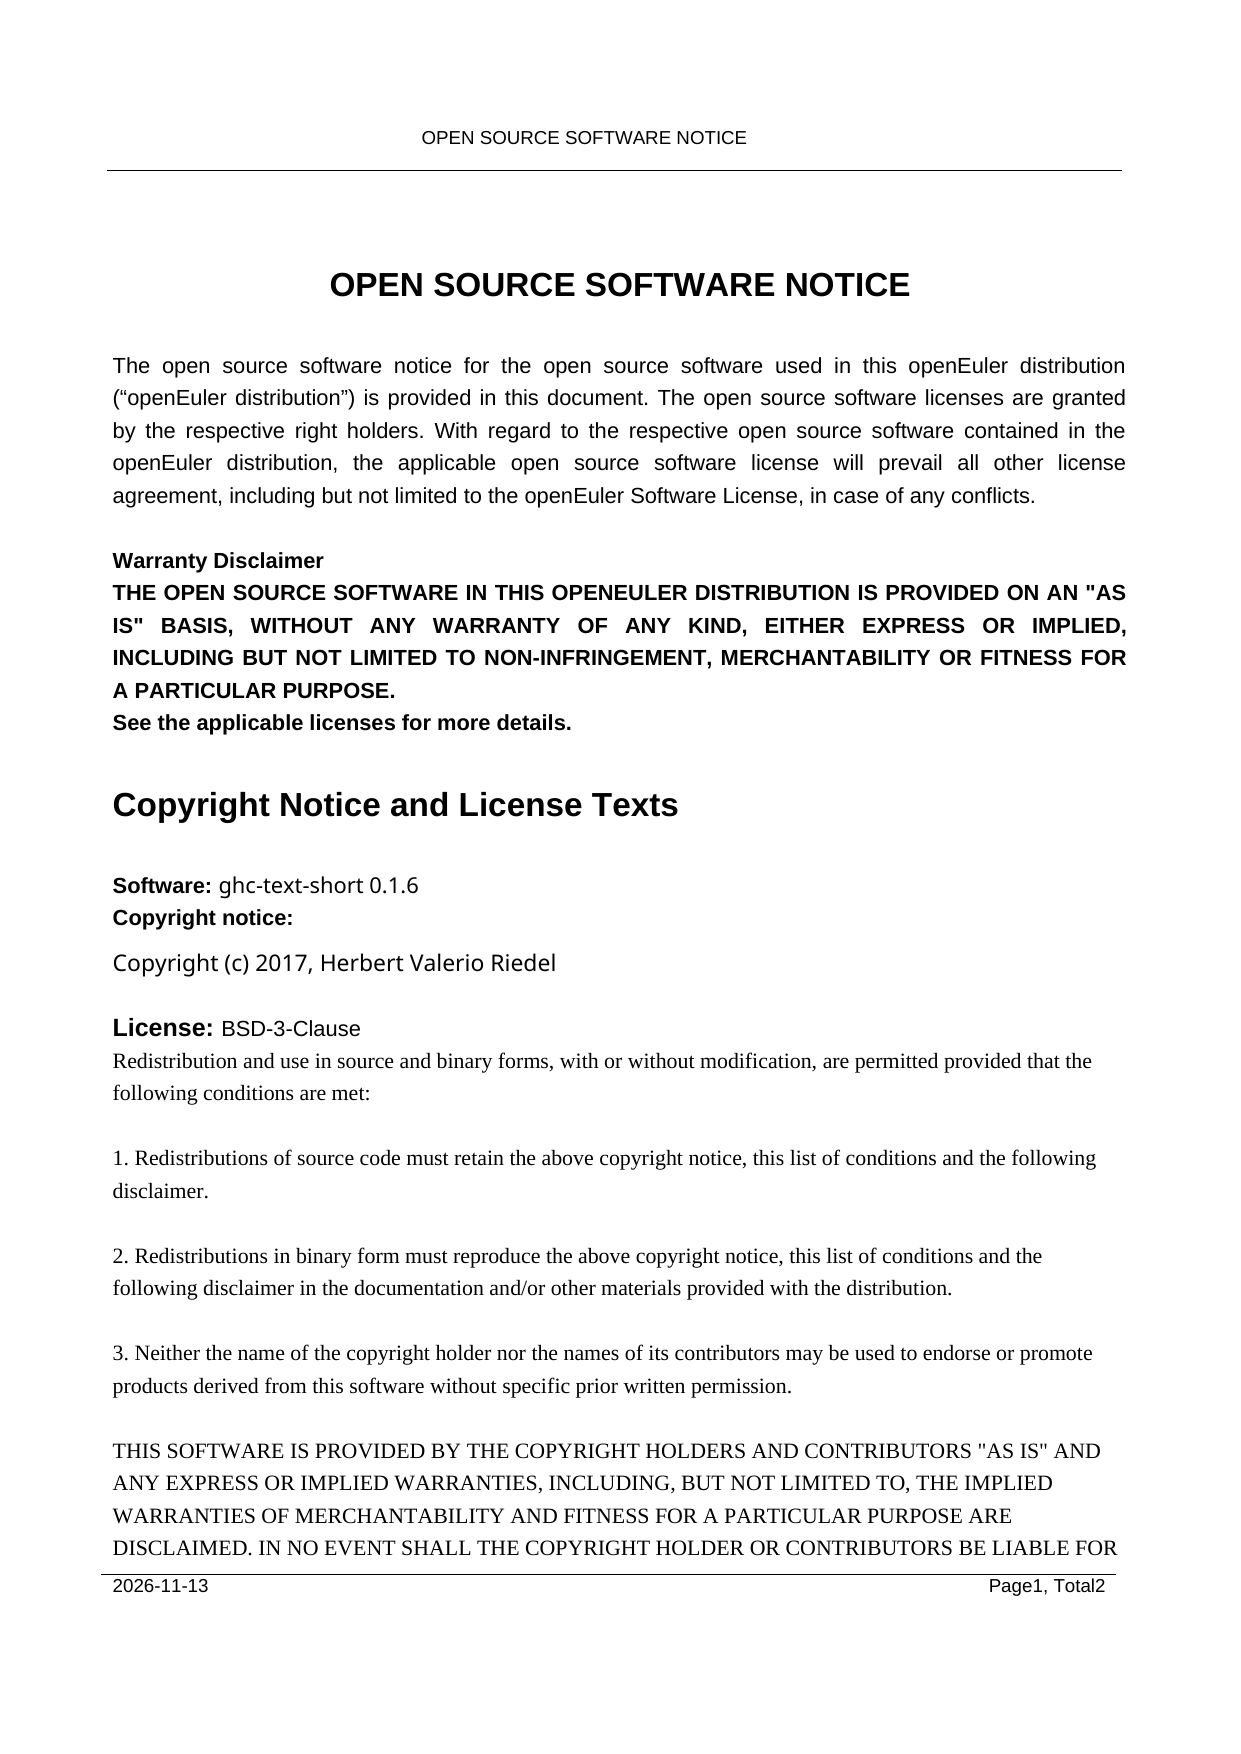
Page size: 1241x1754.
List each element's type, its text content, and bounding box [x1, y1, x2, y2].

text Copyright Notice and License Texts [112, 771, 1128, 836]
text Copyright (c) 2017, Herbert Valerio Riedel [112, 947, 1128, 1012]
title Software: ghc-text-short 0.1.6 [112, 869, 1128, 901]
text License: BSD-3-Clause [112, 1012, 1128, 1044]
text OPEN SOURCE SOFTWARE NOTICE [112, 251, 1128, 316]
text Warranty Disclaimer [112, 544, 1128, 576]
text THE OPEN SOURCE SOFTWARE IN THIS OPENEULER DISTRIBUTION IS PROVIDED ON AN "AS IS" BASIS, WITHOUT ANY WARRANTY OF ANY KIND, EITHER EXPRESS OR IMPLIED, INCLUDING BUT NOT LIMITED TO NON-INFRINGEMENT, MERCHANTABILITY OR FITNESS FOR A PARTICULAR PURPOSE. See the applicable licenses for more details. [112, 576, 1128, 739]
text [112, 1044, 1128, 1564]
text The open source software notice for the open source software used in this openEuler distribution (“openEuler distribution”) is provided in this document. The open source software licenses are granted by the respective right holders. With regard to the respective open source software contained in the openEuler distribution, the applicable open source software license will prevail all other license agreement, including but not limited to the openEuler Software License, in case of any conflicts. [112, 349, 1128, 511]
text Copyright notice: [112, 901, 1128, 934]
